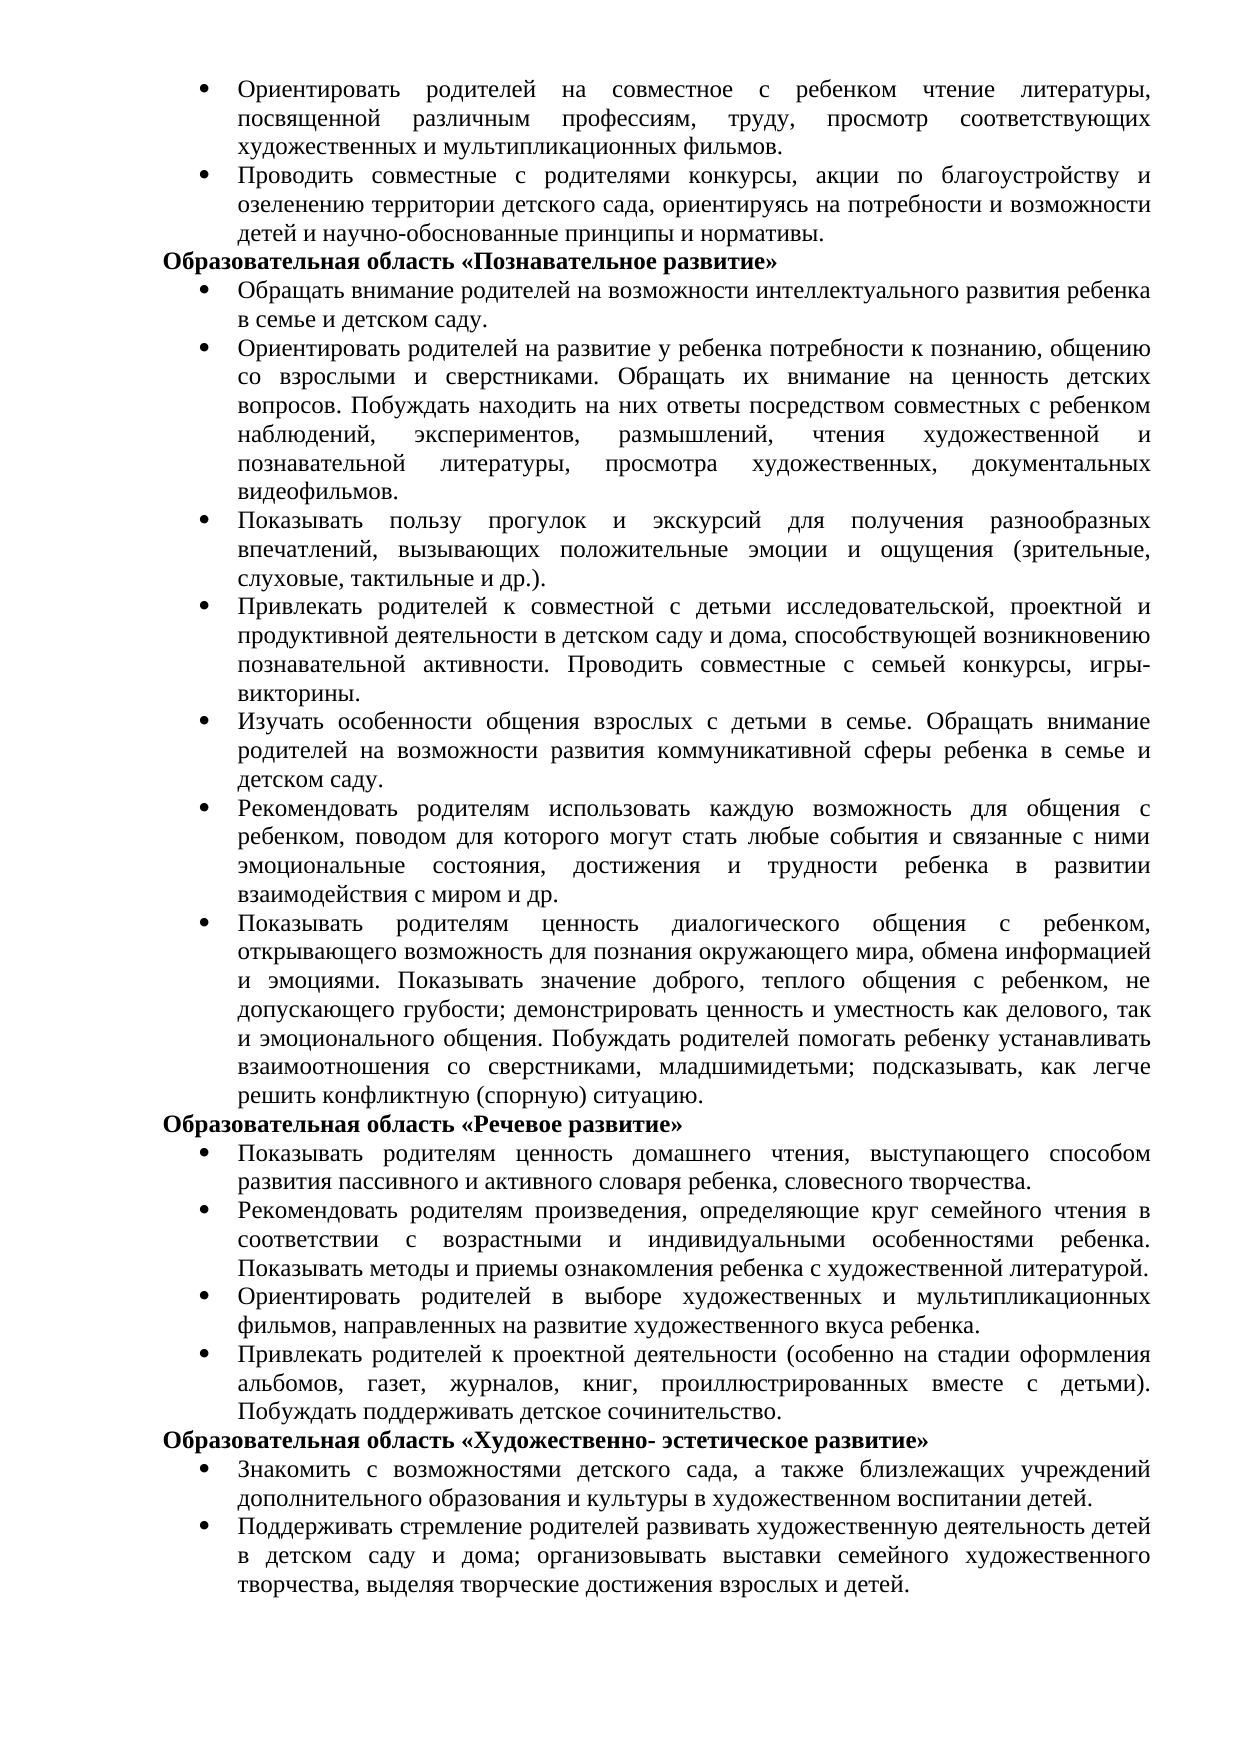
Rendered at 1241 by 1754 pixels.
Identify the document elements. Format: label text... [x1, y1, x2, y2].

list Изучать особенности общения взрослых с детьми в семье. Обращать внимание родителей на возможности развития коммуникативной сферы ребенка в семье и детском саду. [200, 706, 1152, 793]
list Привлекать родителей к проектной деятельности (особенно на стадии оформления альбомов, газет, журналов, книг, проиллюстрированных вместе с детьми). Побуждать поддерживать детское сочинительство. [200, 1339, 1152, 1425]
list Показывать пользу прогулок и экскурсий для получения разнообразных впечатлений, вызывающих положительные эмоции и ощущения (зрительные, слуховые, тактильные и др.). [200, 505, 1152, 591]
list Знакомить с возможностями детского сада, а также близлежащих учреждений дополнительного образования и культуры в художественном воспитании детей. [200, 1454, 1152, 1511]
text Образовательная область «Речевое развитие» [162, 1109, 1152, 1138]
list Ориентировать родителей на совместное с ребенком чтение литературы, посвященной различным профессиям, труду, просмотр соответствующих художественных и мультипликационных фильмов. [200, 74, 1152, 160]
list Обращать внимание родителей на возможности интеллектуального развития ребенка в семье и детском саду. [200, 275, 1152, 333]
list Ориентировать родителей на развитие у ребенка потребности к познанию, общению со взрослыми и сверстниками. Обращать их внимание на ценность детских вопросов. Побуждать находить на них ответы посредством совместных с ребенком наблюдений, экспериментов, размышлений, чтения художественной и познавательной литературы, просмотра художественных, документальных видеофильмов. [200, 333, 1152, 505]
list Ориентировать родителей в выборе художественных и мультипликационных фильмов, направленных на развитие художественного вкуса ребенка. [200, 1281, 1152, 1339]
list Поддерживать стремление родителей развивать художественную деятельность детей в детском саду и дома; организовывать выставки семейного художественного творчества, выделяя творческие достижения взрослых и детей. [200, 1511, 1152, 1598]
list Рекомендовать родителям использовать каждую возможность для общения с ребенком, поводом для которого могут стать любые события и связанные с ними эмоциональные состояния, достижения и трудности ребенка в развитии взаимодействия с миром и др. [200, 793, 1152, 908]
list Привлекать родителей к совместной с детьми исследовательской, проектной и продуктивной деятельности в детском саду и дома, способствующей возникновению познавательной активности. Проводить совместные с семьей конкурсы, игры- викторины. [200, 591, 1152, 706]
list Проводить совместные с родителями конкурсы, акции по благоустройству и озеленению территории детского сада, ориентируясь на потребности и возможности детей и научно-обоснованные принципы и нормативы. [200, 160, 1152, 246]
list Рекомендовать родителям произведения, определяющие круг семейного чтения в соответствии с возрастными и индивидуальными особенностями ребенка. Показывать методы и приемы ознакомления ребенка с художественной литературой. [200, 1195, 1152, 1281]
list Показывать родителям ценность домашнего чтения, выступающего способом развития пассивного и активного словаря ребенка, словесного творчества. [200, 1138, 1152, 1195]
list Показывать родителям ценность диалогического общения с ребенком, открывающего возможность для познания окружающего мира, обмена информацией и эмоциями. Показывать значение доброго, теплого общения с ребенком, не допускающего грубости; демонстрировать ценность и уместность как делового, так и эмоционального общения. Побуждать родителей помогать ребенку устанавливать взаимоотношения со сверстниками, младшимидетьми; подсказывать, как легче решить конфликтную (спорную) ситуацию. [200, 908, 1152, 1109]
text Образовательная область «Познавательное развитие» [162, 246, 1152, 275]
text Образовательная область «Художественно- эстетическое развитие» [162, 1425, 1152, 1454]
